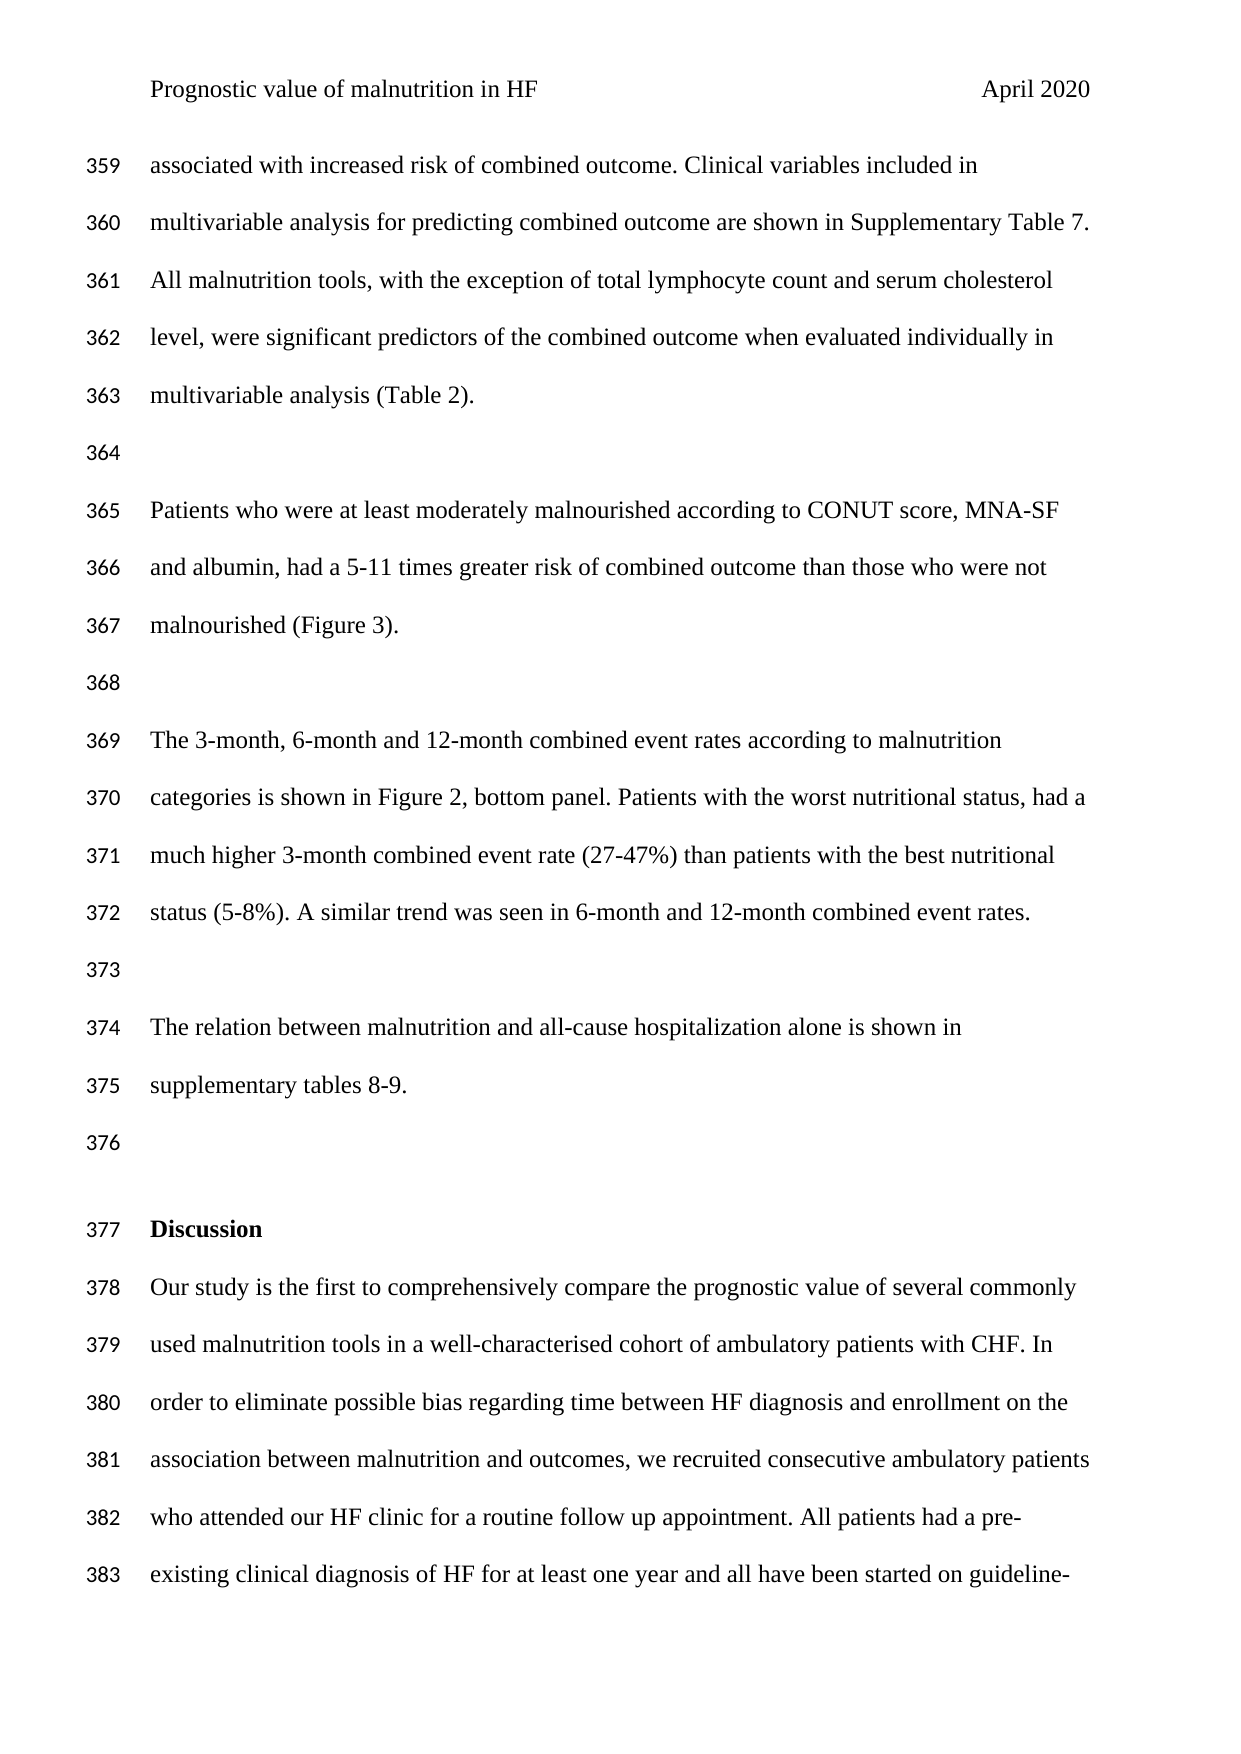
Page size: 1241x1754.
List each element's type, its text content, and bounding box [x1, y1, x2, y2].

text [150, 150, 1090, 409]
text Patients who were at least moderately malnourished according to CONUT score, MNA-SF and albumin, had a 5-11 times greater risk of combined outcome than those who were not malnourished (Figure 3). [150, 495, 1090, 639]
text The 3-month, 6-month and 12-month combined event rates according to malnutrition categories is shown in Figure 2, bottom panel. Patients with the worst nutritional status, had a much higher 3-month combined event rate (27-47%) than patients with the best nutritional status (5-8%). A similar trend was seen in 6-month and 12-month combined event rates. [150, 725, 1090, 926]
text The relation between malnutrition and all-cause hospitalization alone is shown in supplementary tables 8-9. [150, 1012, 1090, 1099]
subtitle Discussion [150, 1214, 1090, 1243]
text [150, 1272, 1090, 1588]
